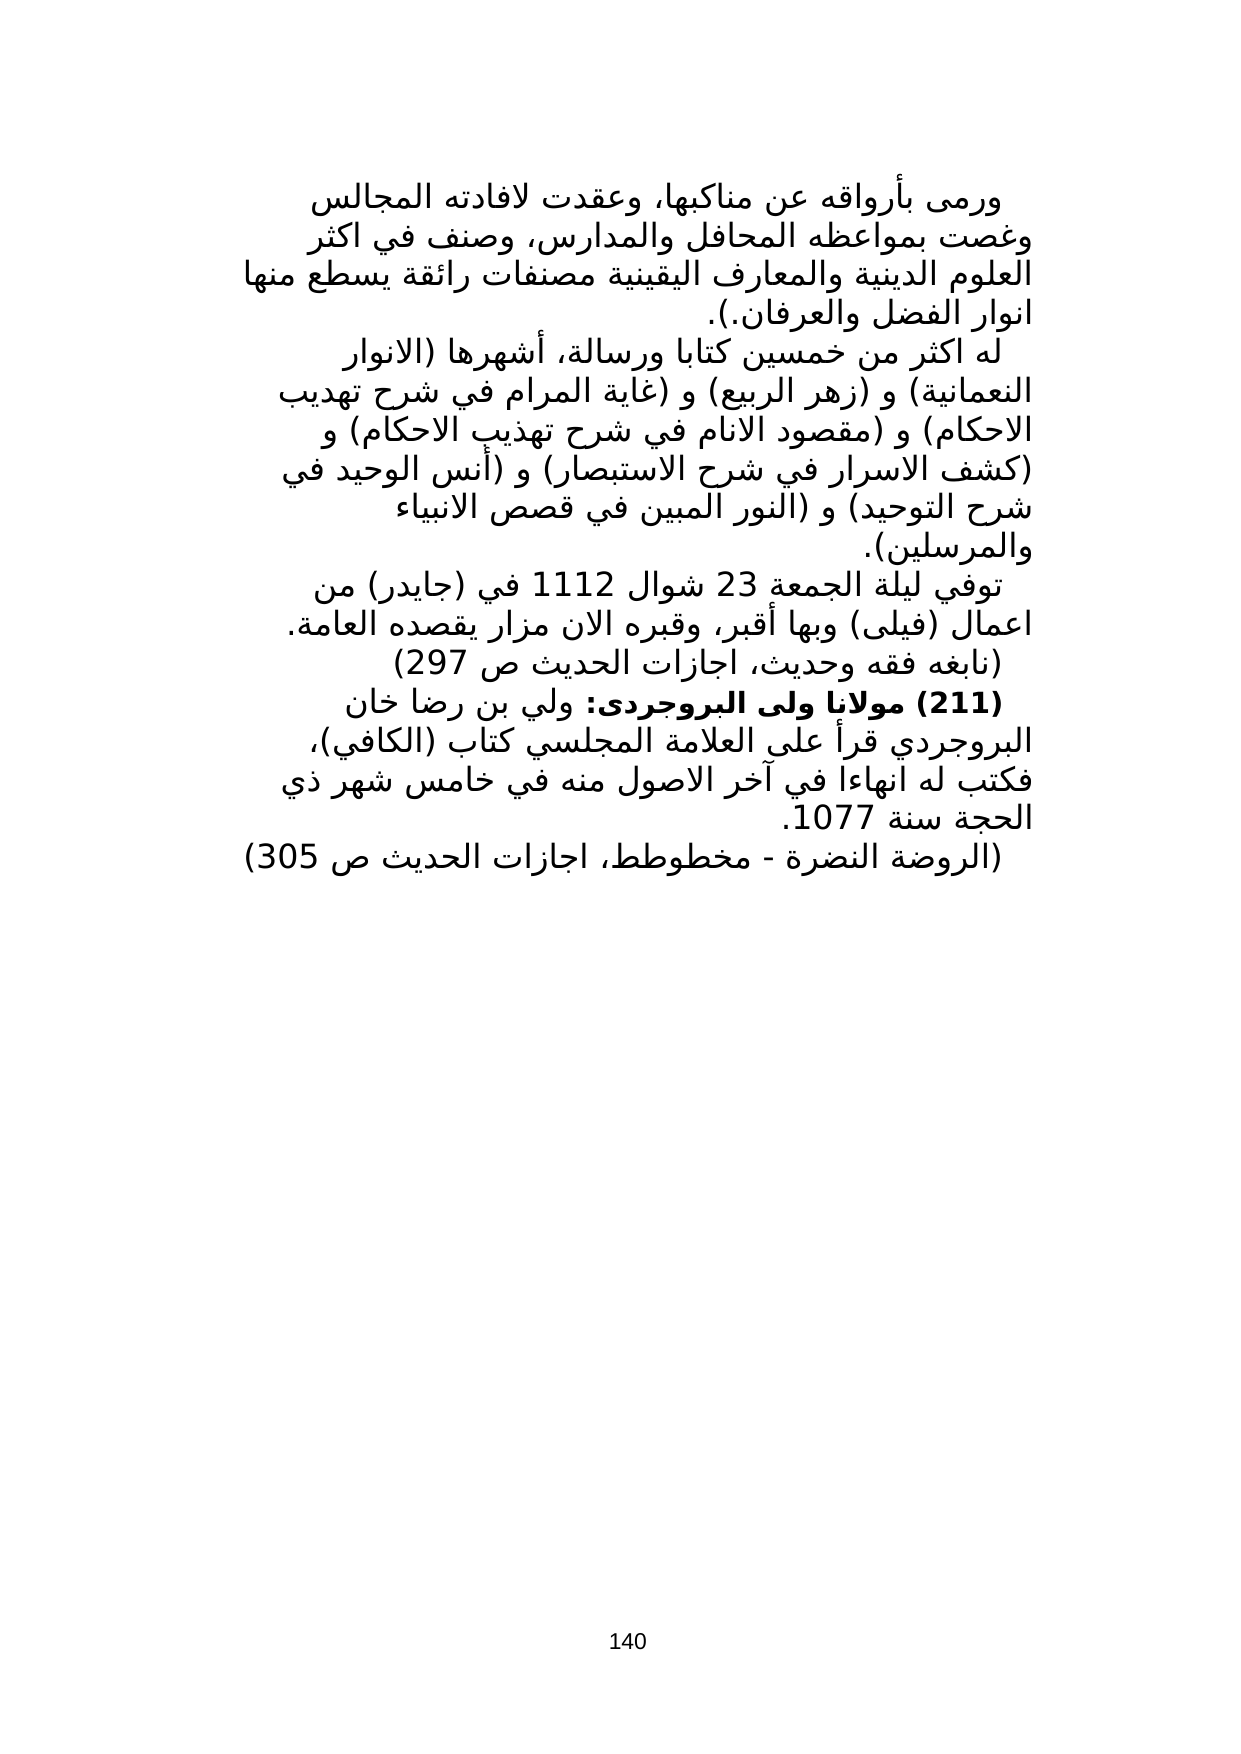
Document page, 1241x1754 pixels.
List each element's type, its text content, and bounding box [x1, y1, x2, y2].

text (211) مولانا ولى البروجردى: ولي بن رضا خان البروجردي قرأ على العلامة المجلسي كتاب (الكافي)، فكتب له انهاء‌ا في آخر الاصول منه في خامس شهر ذي الحجة سنة 1077. [222, 682, 1033, 838]
text (نابغه فقه وحديث، اجازات الحديث ص 297) [222, 643, 1033, 682]
text له اكثر من خمسين كتابا ورسالة، أشهرها (الانوار النعمانية) و (زهر الربيع) و (غاية المرام في شرح تهديب الاحكام) و (مقصود الانام في شرح تهذيب الاحكام) و (كشف الاسرار في شرح الاستبصار) و (أنس الوحيد في شرح التوحيد) و (النور المبين في قصص الانبياء والمرسلين). [222, 333, 1033, 566]
text (الروضة النضرة - مخطوطط، اجازات الحديث ص 305) [222, 838, 1033, 877]
text ورمى بأرواقه عن مناكبها، وعقدت لافادته المجالس وغصت بمواعظه المحافل والمدارس، وصنف في اكثر العلوم الدينية والمعارف اليقينية مصنفات رائقة يسطع منها انوار الفضل والعرفان.). [222, 177, 1033, 333]
text توفي ليلة الجمعة 23 شوال 1112 في (جايدر) من اعمال (فيلى) وبها أقبر، وقبره الان مزار يقصده العامة. [222, 566, 1033, 643]
